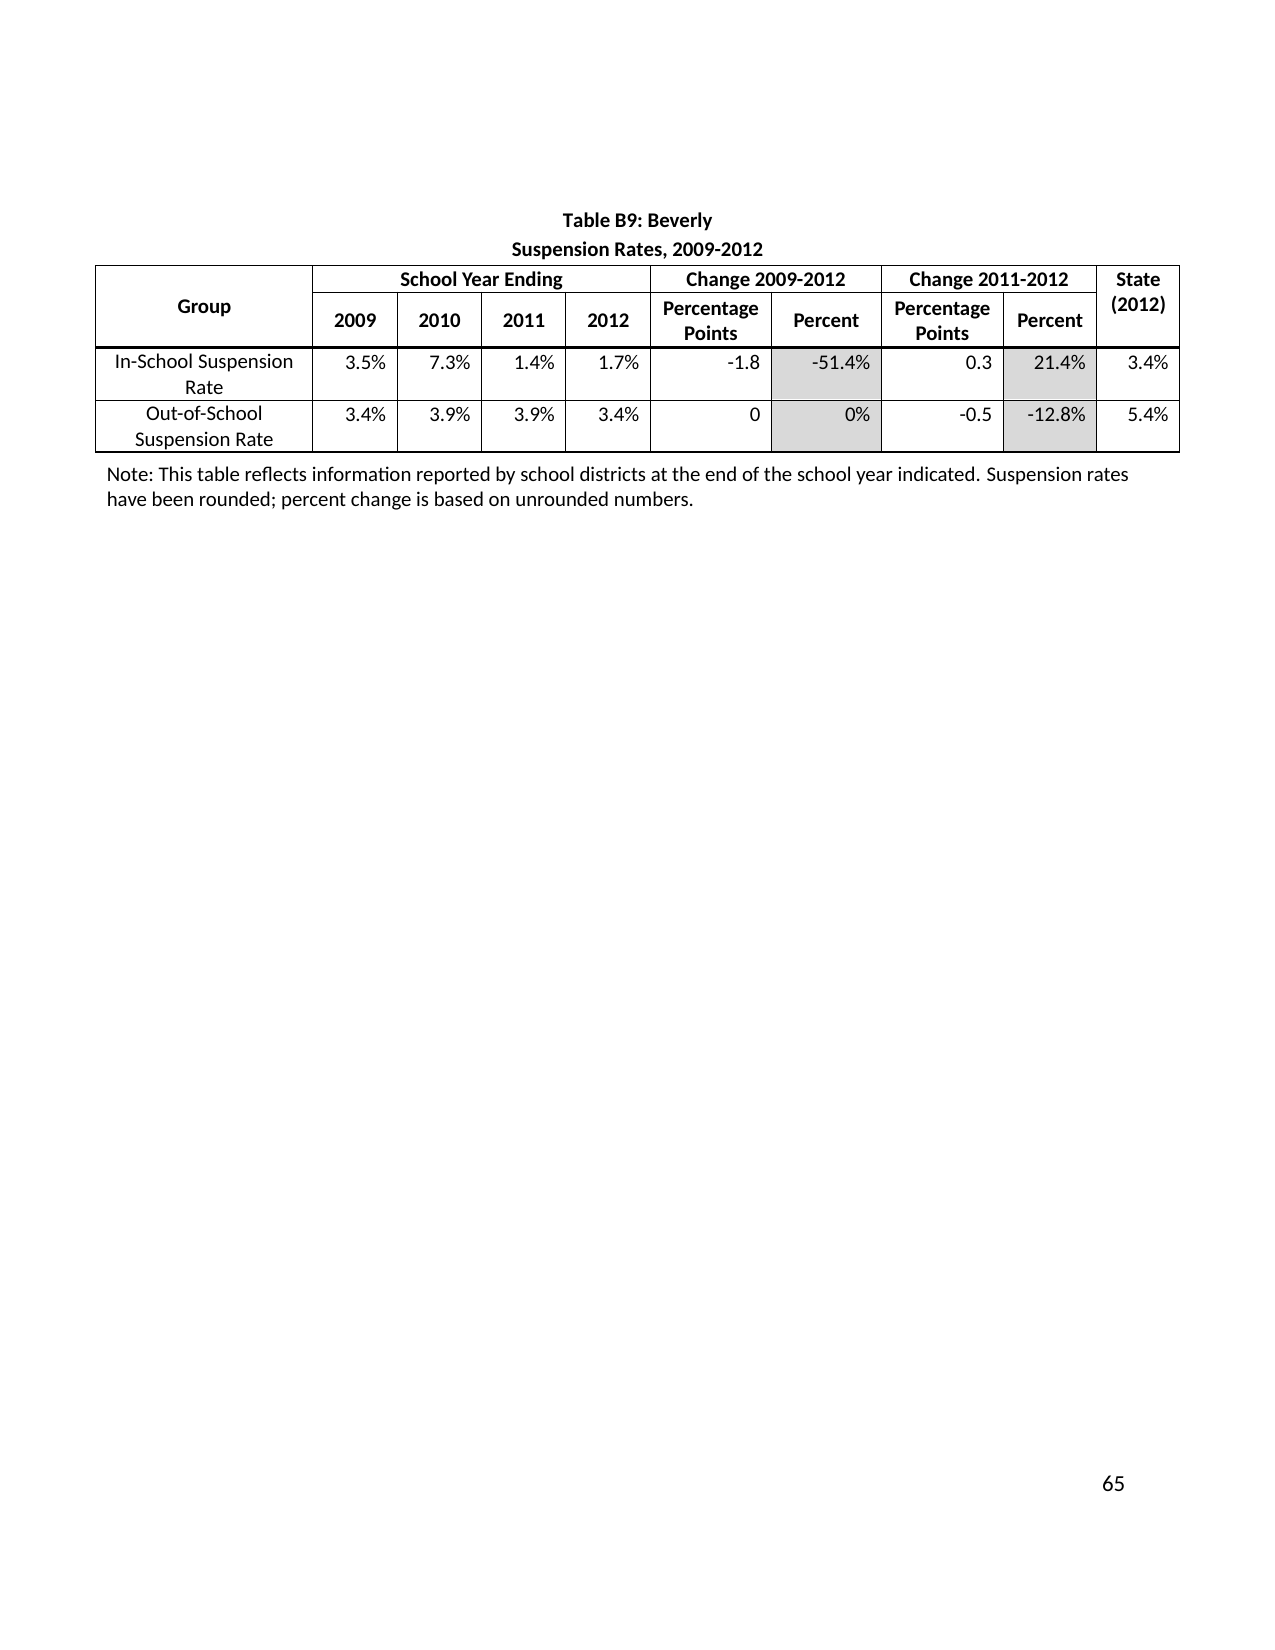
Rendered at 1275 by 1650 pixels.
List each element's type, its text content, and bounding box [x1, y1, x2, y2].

table_header Change 2009-2012 [651, 266, 881, 292]
text Suspension Rates, 2009-2012 [150, 236, 1125, 261]
table_cell Percent [1004, 293, 1096, 346]
table_cell 5.4% [1097, 401, 1179, 451]
table_header School Year Ending [313, 266, 650, 292]
table_cell 3.4% [1097, 349, 1179, 399]
table_cell 1.4% [482, 349, 565, 399]
table_cell 2010 [398, 293, 481, 346]
table_cell 1.7% [566, 349, 650, 399]
table_cell Percentage Points [651, 293, 771, 346]
table_cell -51.4% [772, 349, 881, 399]
table_cell Percentage Points [882, 293, 1003, 346]
table_cell 0.3 [882, 349, 1003, 399]
table_cell 0% [772, 401, 881, 451]
table_cell -1.8 [651, 349, 771, 399]
table_cell -12.8% [1004, 401, 1096, 451]
table_cell 3.9% [482, 401, 565, 451]
table_cell In-School Suspension Rate [96, 349, 312, 399]
table_cell 3.9% [398, 401, 481, 451]
table_cell -0.5 [882, 401, 1003, 451]
table_cell 3.4% [313, 401, 397, 451]
table_cell 3.4% [566, 401, 650, 451]
table_header Change 2011-2012 [882, 266, 1096, 292]
text Table B9: Beverly [150, 207, 1125, 232]
table_cell 2011 [482, 293, 565, 346]
table_header State (2012) [1097, 266, 1179, 346]
table_cell 2009 [313, 293, 397, 346]
table_cell 7.3% [398, 349, 481, 399]
table_cell 3.5% [313, 349, 397, 399]
table_header Group [96, 266, 312, 346]
table_cell Out-of-School Suspension Rate [96, 401, 312, 451]
table_cell 0 [651, 401, 771, 451]
table_cell Note: This table reflects information reported by school districts at the end of the school year indicated. Suspension rates have been rounded; percent change is based on unrounded numbers. [95, 453, 1179, 512]
table_cell Percent [772, 293, 881, 346]
table_cell 21.4% [1004, 349, 1096, 399]
table_cell 2012 [566, 293, 650, 346]
